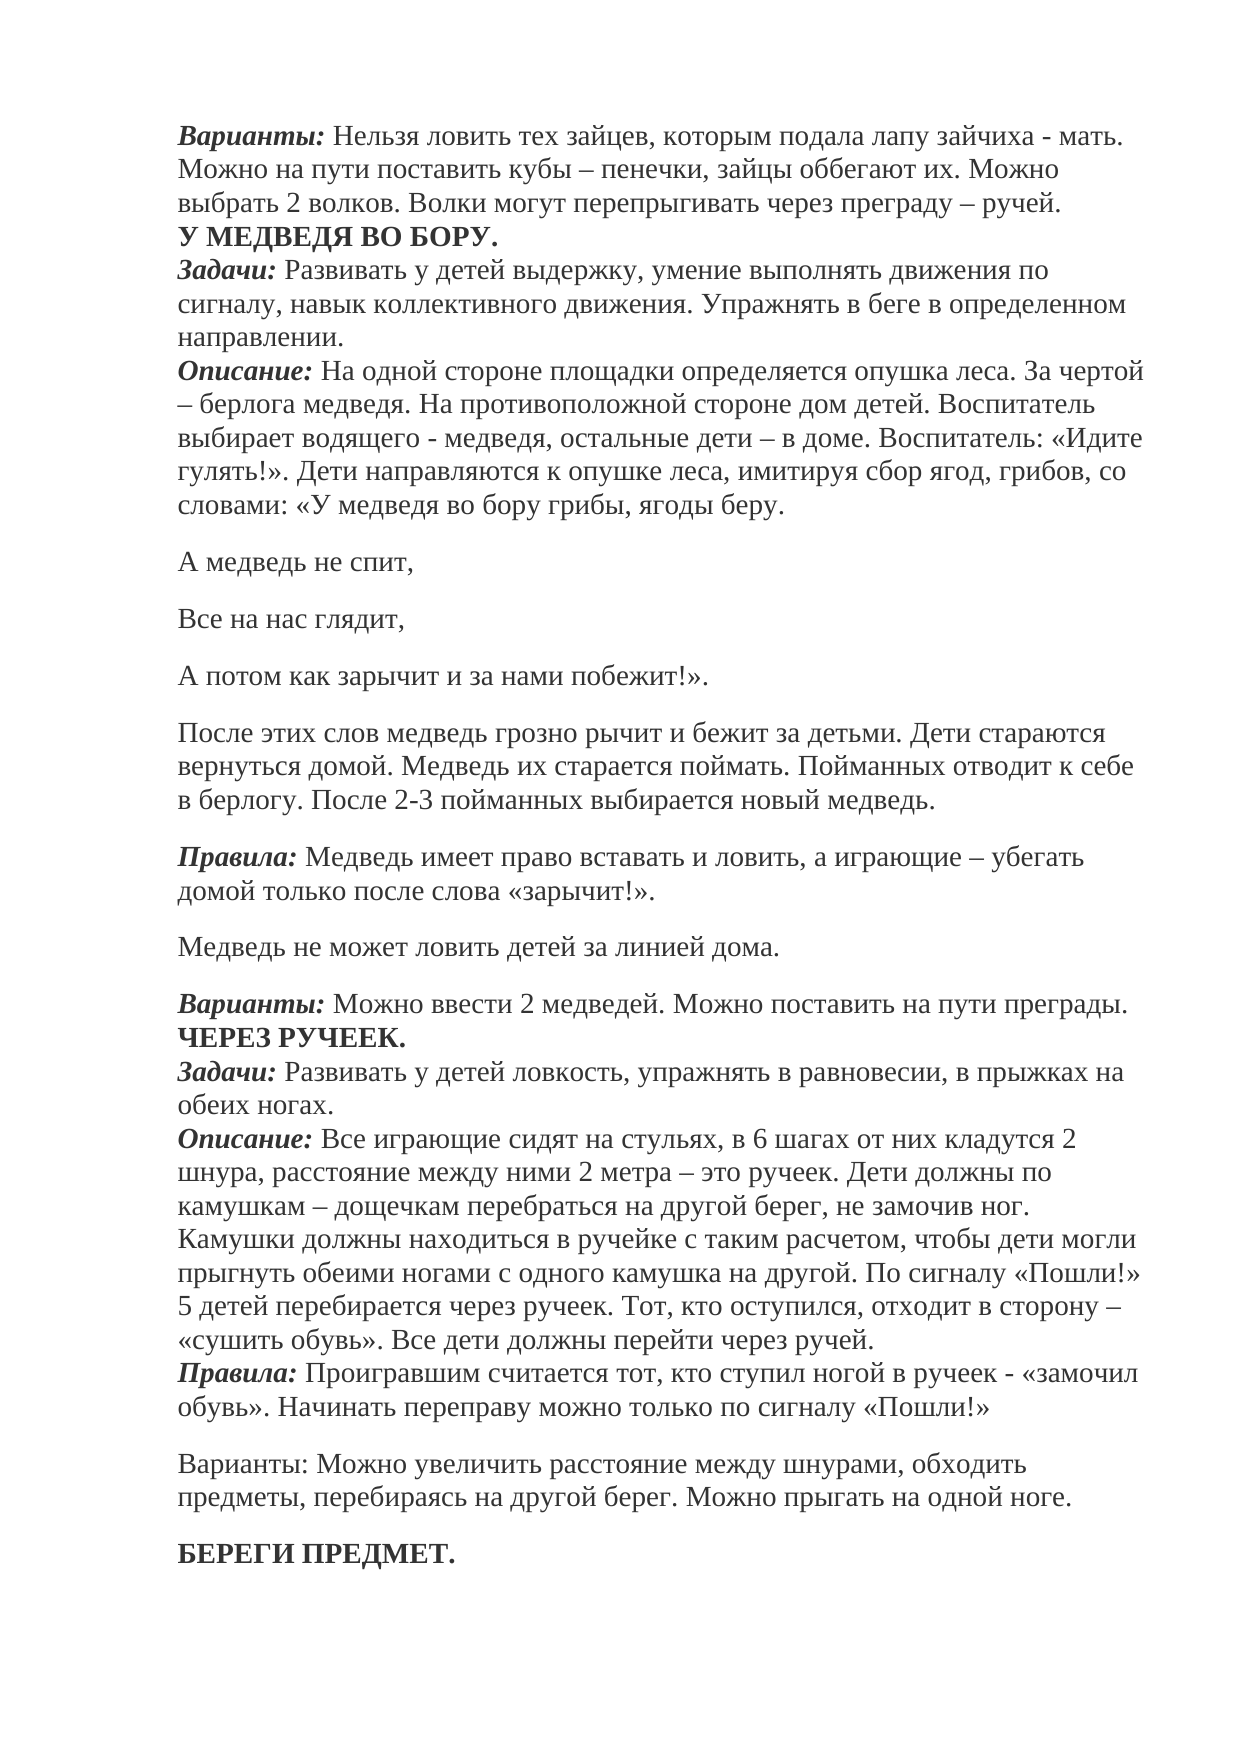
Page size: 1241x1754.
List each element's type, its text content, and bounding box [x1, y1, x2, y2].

text Описание: На одной стороне площадки определяется опушка леса. За чертой – берлога медведя. На противоположной стороне дом детей. Воспитатель выбирает водящего - медведя, остальные дети – в доме. Воспитатель: «Идите гулять!». Дети направляются к опушке леса, имитируя сбор ягод, грибов, со словами: «У медведя во бору грибы, ягоды беру. [177, 353, 1152, 521]
text Описание: Все играющие сидят на стульях, в 6 шагах от них кладутся 2 шнура, расстояние между ними 2 метра – это ручеек. Дети должны по камушкам – дощечкам перебраться на другой берег, не замочив ног. Камушки должны находиться в ручейке с таким расчетом, чтобы дети могли прыгнуть обеими ногами с одного камушка на другой. По сигналу «Пошли!» 5 детей перебирается через ручеек. Тот, кто оступился, отходит в сторону – «сушить обувь». Все дети должны перейти через ручей. [177, 1121, 1152, 1356]
text ЧЕРЕЗ РУЧЕЕК. [177, 1020, 1152, 1054]
text Все на нас глядит, [177, 601, 1152, 634]
text Задачи: Развивать у детей ловкость, упражнять в равновесии, в прыжках на обеих ногах. [177, 1054, 1152, 1121]
text Правила: Медведь имеет право вставать и ловить, а играющие – убегать домой только после слова «зарычит!». [177, 839, 1152, 906]
text А потом как зарычит и за нами побежит!». [177, 658, 1152, 692]
text У МЕДВЕДЯ ВО БОРУ. [177, 219, 1152, 252]
text После этих слов медведь грозно рычит и бежит за детьми. Дети стараются вернуться домой. Медведь их старается поймать. Пойманных отводит к себе в берлогу. После 2-3 пойманных выбирается новый медведь. [177, 715, 1152, 816]
text А медведь не спит, [177, 544, 1152, 578]
text Варианты: Можно ввести 2 медведей. Можно поставить на пути преграды. [177, 987, 1152, 1020]
text Правила: Проигравшим считается тот, кто ступил ногой в ручеек - «замочил обувь». Начинать переправу можно только по сигналу «Пошли!» [177, 1356, 1152, 1423]
text Медведь не может ловить детей за линией дома. [177, 929, 1152, 963]
text Варианты: Можно увеличить расстояние между шнурами, обходить предметы, перебираясь на другой берег. Можно прыгать на одной ноге. [177, 1446, 1152, 1513]
text Варианты: Нельзя ловить тех зайцев, которым подала лапу зайчиха - мать. Можно на пути поставить кубы – пенечки, зайцы оббегают их. Можно выбрать 2 волков. Волки могут перепрыгивать через преграду – ручей. [177, 118, 1152, 219]
text БЕРЕГИ ПРЕДМЕТ. [177, 1537, 1152, 1570]
text Задачи: Развивать у детей выдержку, умение выполнять движения по сигналу, навык коллективного движения. Упражнять в беге в определенном направлении. [177, 252, 1152, 353]
